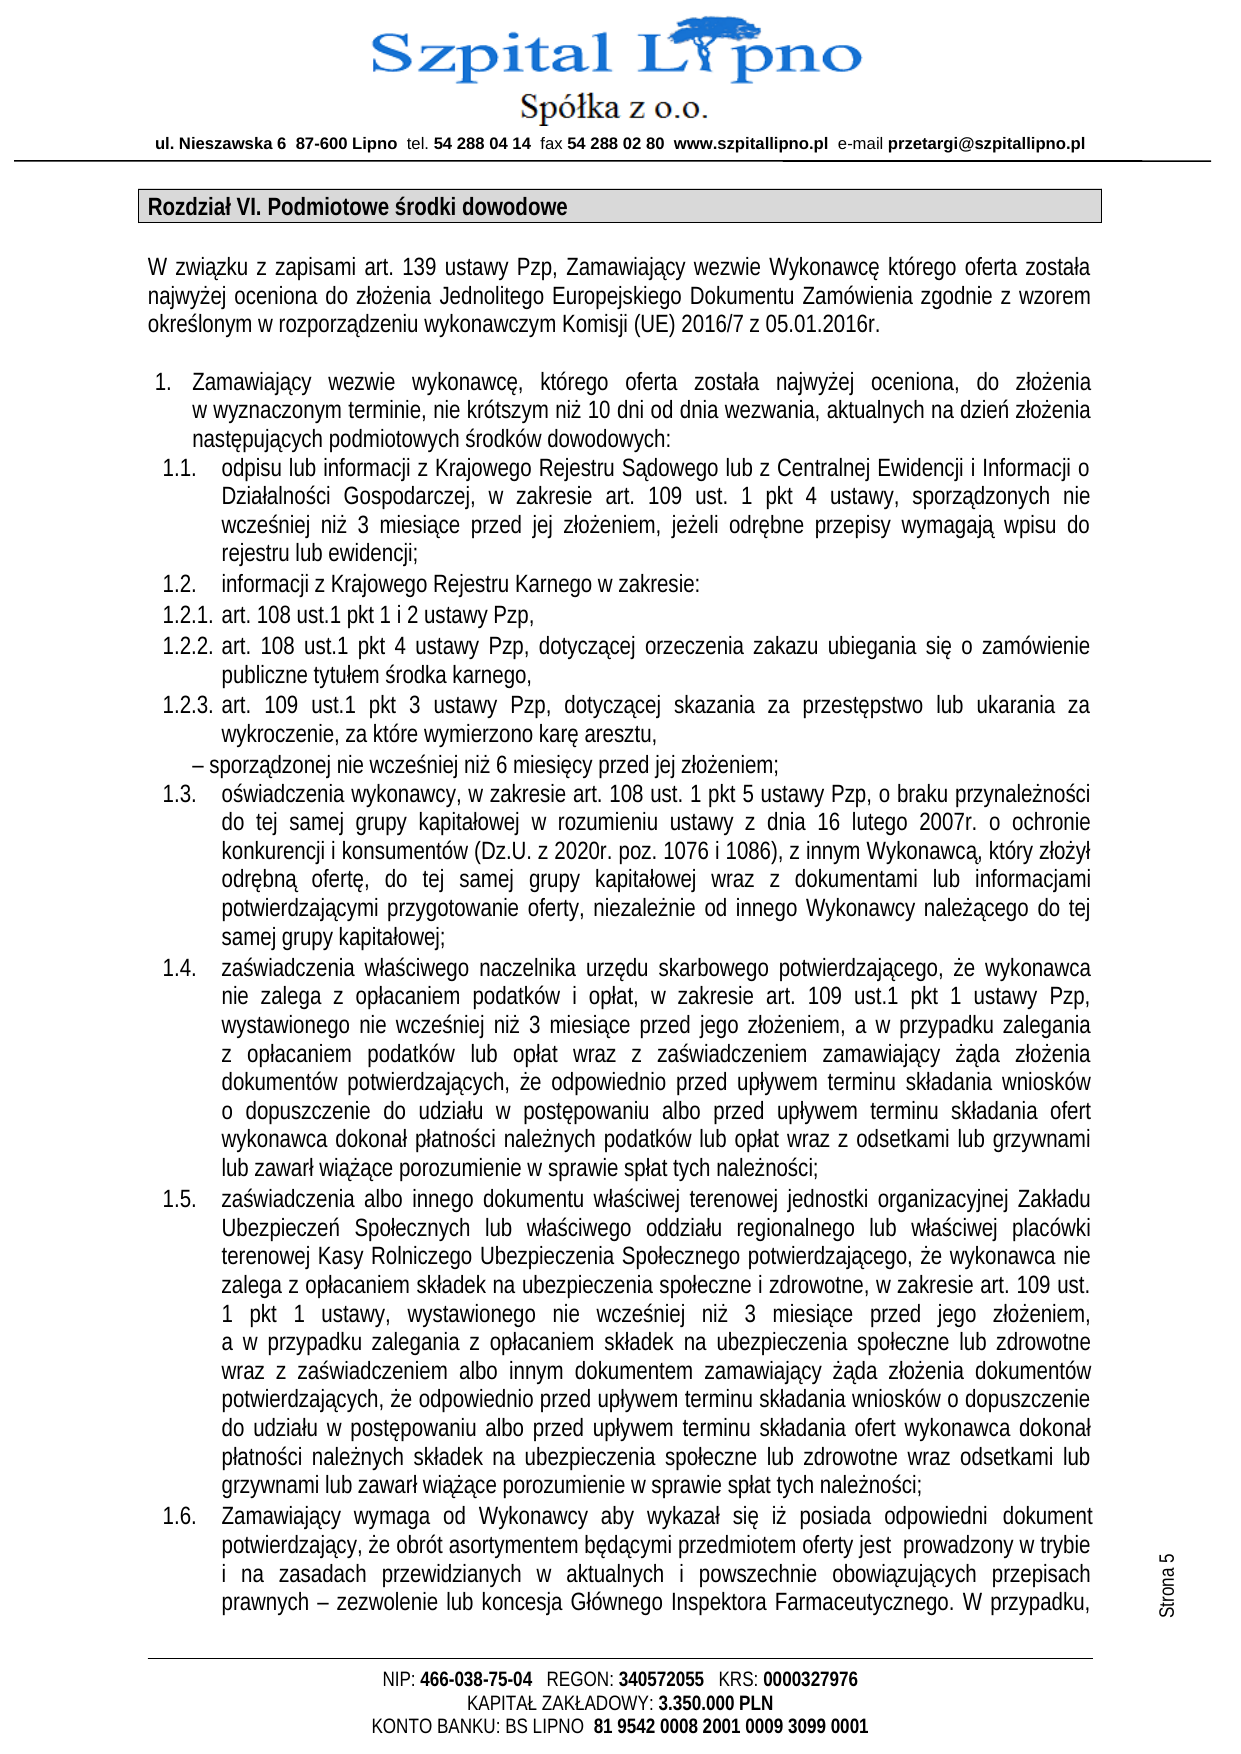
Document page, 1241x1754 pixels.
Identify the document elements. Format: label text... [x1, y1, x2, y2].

list Zamawiający wezwie wykonawcę, którego oferta została najwyżej oceniona, do złożenia w wyznaczonym terminie, nie krótszym niż 10 dni od dnia wezwania, aktualnych na dzień złożenia następujących podmiotowych środków dowodowych: [154, 367, 1093, 452]
list art. 108 ust.1 pkt 1 i 2 ustawy Pzp, [162, 600, 1093, 629]
list odpisu lub informacji z Krajowego Rejestru Sądowego lub z Centralnej Ewidencji i Informacji o Działalności Gospodarczej, w zakresie art. 109 ust. 1 pkt 4 ustawy, sporządzonych nie wcześniej niż 3 miesiące przed jej złożeniem, jeżeli odrębne przepisy wymagają wpisu do rejestru lub ewidencji; [162, 452, 1093, 567]
list oświadczenia wykonawcy, w zakresie art. 108 ust. 1 pkt 5 ustawy Pzp, o braku przynależności do tej samej grupy kapitałowej w rozumieniu ustawy z dnia 16 lutego 2007r. o ochronie konkurencji i konsumentów (Dz.U. z 2020r. poz. 1076 i 1086), z innym Wykonawcą, który złożył odrębną ofertę, do tej samej grupy kapitałowej wraz z dokumentami lub informacjami potwierdzającymi przygotowanie oferty, niezależnie od innego Wykonawcy należącego do tej samej grupy kapitałowej; [162, 778, 1093, 950]
list zaświadczenia właściwego naczelnika urzędu skarbowego potwierdzającego, że wykonawca nie zalega z opłacaniem podatków i opłat, w zakresie art. 109 ust.1 pkt 1 ustawy Pzp, wystawionego nie wcześniej niż 3 miesiące przed jego złożeniem, a w przypadku zalegania z opłacaniem podatków lub opłat wraz z zaświadczeniem zamawiający żąda złożenia dokumentów potwierdzających, że odpowiednio przed upływem terminu składania wniosków o dopuszczenie do udziału w postępowaniu albo przed upływem terminu składania ofert wykonawca dokonał płatności należnych podatków lub opłat wraz z odsetkami lub grzywnami lub zawarł wiążące porozumienie w sprawie spłat tych należności; [162, 953, 1093, 1182]
list art. 108 ust.1 pkt 4 ustawy Pzp, dotyczącej orzeczenia zakazu ubiegania się o zamówienie publiczne tytułem środka karnego, [162, 631, 1093, 688]
picture [261, 3, 943, 126]
list zaświadczenia albo innego dokumentu właściwej terenowej jednostki organizacyjnej Zakładu Ubezpieczeń Społecznych lub właściwego oddziału regionalnego lub właściwej placówki terenowej Kasy Rolniczego Ubezpieczenia Społecznego potwierdzającego, że wykonawca nie zalega z opłacaniem składek na ubezpieczenia społeczne i zdrowotne, w zakresie art. 109 ust. 1 pkt 1 ustawy, wystawionego nie wcześniej niż 3 miesiące przed jego złożeniem, a w przypadku zalegania z opłacaniem składek na ubezpieczenia społeczne lub zdrowotne wraz z zaświadczeniem albo innym dokumentem zamawiający żąda złożenia dokumentów potwierdzających, że odpowiednio przed upływem terminu składania wniosków o dopuszczenie do udziału w postępowaniu albo przed upływem terminu składania ofert wykonawca dokonał płatności należnych składek na ubezpieczenia społeczne lub zdrowotne wraz odsetkami lub grzywnami lub zawarł wiążące porozumienie w sprawie spłat tych należności; [162, 1184, 1093, 1499]
list art. 109 ust.1 pkt 3 ustawy Pzp, dotyczącej skazania za przestępstwo lub ukarania za wykroczenie, za które wymierzono karę aresztu, [162, 690, 1093, 748]
text Rozdział VI. Podmiotowe środki dowodowe [139, 190, 1101, 222]
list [162, 1501, 1093, 1616]
list informacji z Krajowego Rejestru Karnego w zakresie: [162, 569, 1093, 598]
text – sporządzonej nie wcześniej niż 6 miesięcy przed jej złożeniem; [192, 750, 1093, 778]
text W związku z zapisami art. 139 ustawy Pzp, Zamawiający wezwie Wykonawcę którego oferta została najwyżej oceniona do złożenia Jednolitego Europejskiego Dokumentu Zamówienia zgodnie z wzorem określonym w rozporządzeniu wykonawczym Komisji (UE) 2016/7 z 05.01.2016r. [148, 252, 1093, 338]
